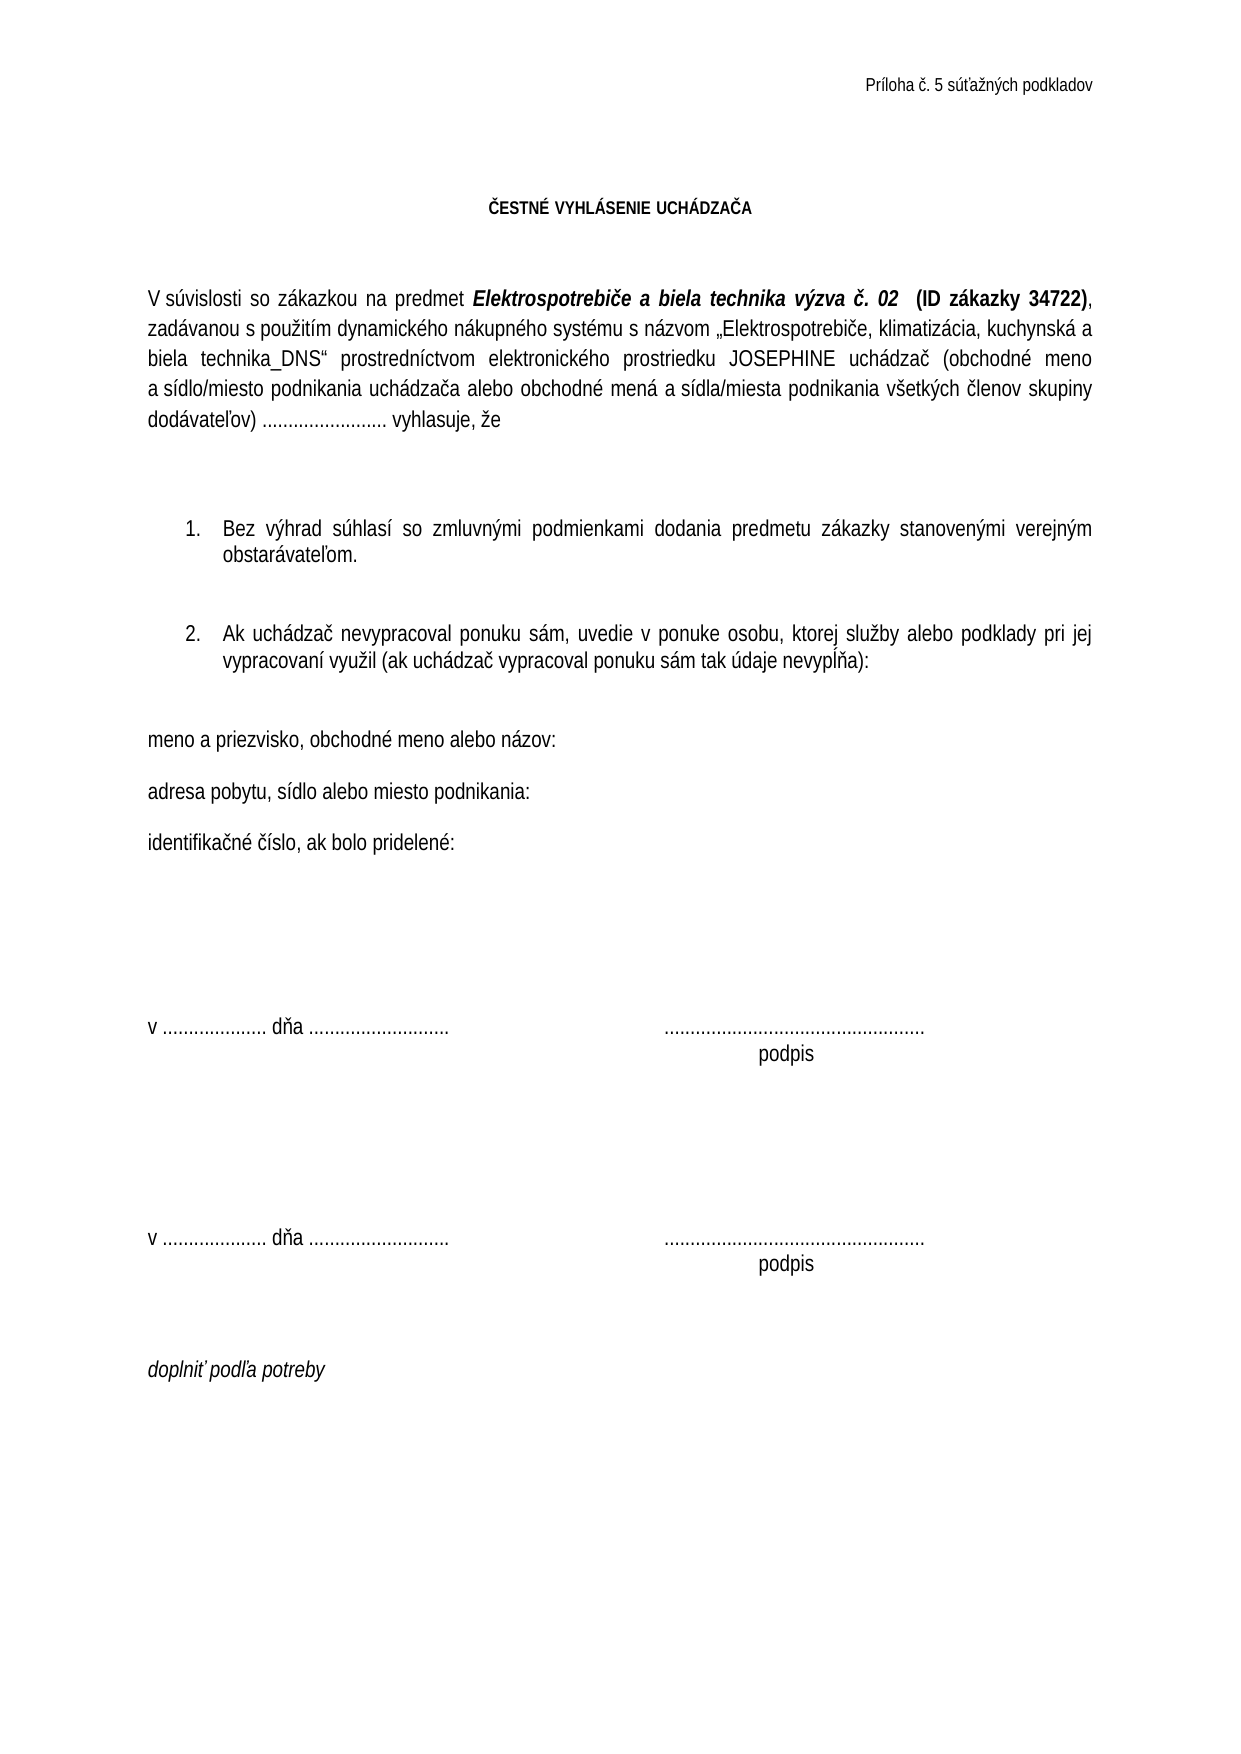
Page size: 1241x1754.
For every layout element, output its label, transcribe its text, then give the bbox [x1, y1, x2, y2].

text adresa pobytu, sídlo alebo miesto podnikania: [148, 778, 1093, 805]
text podpis [148, 1039, 1093, 1066]
list Ak uchádzač nevypracoval ponuku sám, uvedie v ponuke osobu, ktorej služby alebo podklady pri jej vypracovaní využil (ak uchádzač vypracoval ponuku sám tak údaje nevypĺňa): [185, 620, 1093, 673]
text meno a priezvisko, obchodné meno alebo názov: [148, 726, 1093, 752]
text podpis [148, 1250, 1093, 1277]
text doplniť podľa potreby [148, 1356, 1093, 1382]
text v .................... dňa ........................... .................................................. [148, 1013, 1093, 1039]
text identifikačné číslo, ak bolo pridelené: [148, 829, 1093, 855]
text V súvislosti so zákazkou na predmet Elektrospotrebiče a biela technika výzva č. 02 (ID zákazky 34722), zadávanou s použitím dynamického nákupného systému s názvom „Elektrospotrebiče, klimatizácia, kuchynská a biela technika_DNS“ prostredníctvom elektronického prostriedku JOSEPHINE uchádzač (obchodné meno a sídlo/miesto podnikania uchádzača alebo obchodné mená a sídla/miesta podnikania všetkých členov skupiny dodávateľov) ........................ vyhlasuje, že [148, 285, 1093, 432]
text v .................... dňa ........................... .................................................. [148, 1224, 1093, 1250]
subtitle čestné vyhlásenie uchádzača [148, 193, 1093, 219]
list Bez výhrad súhlasí so zmluvnými podmienkami dodania predmetu zákazky stanovenými verejným obstarávateľom. [185, 515, 1093, 567]
